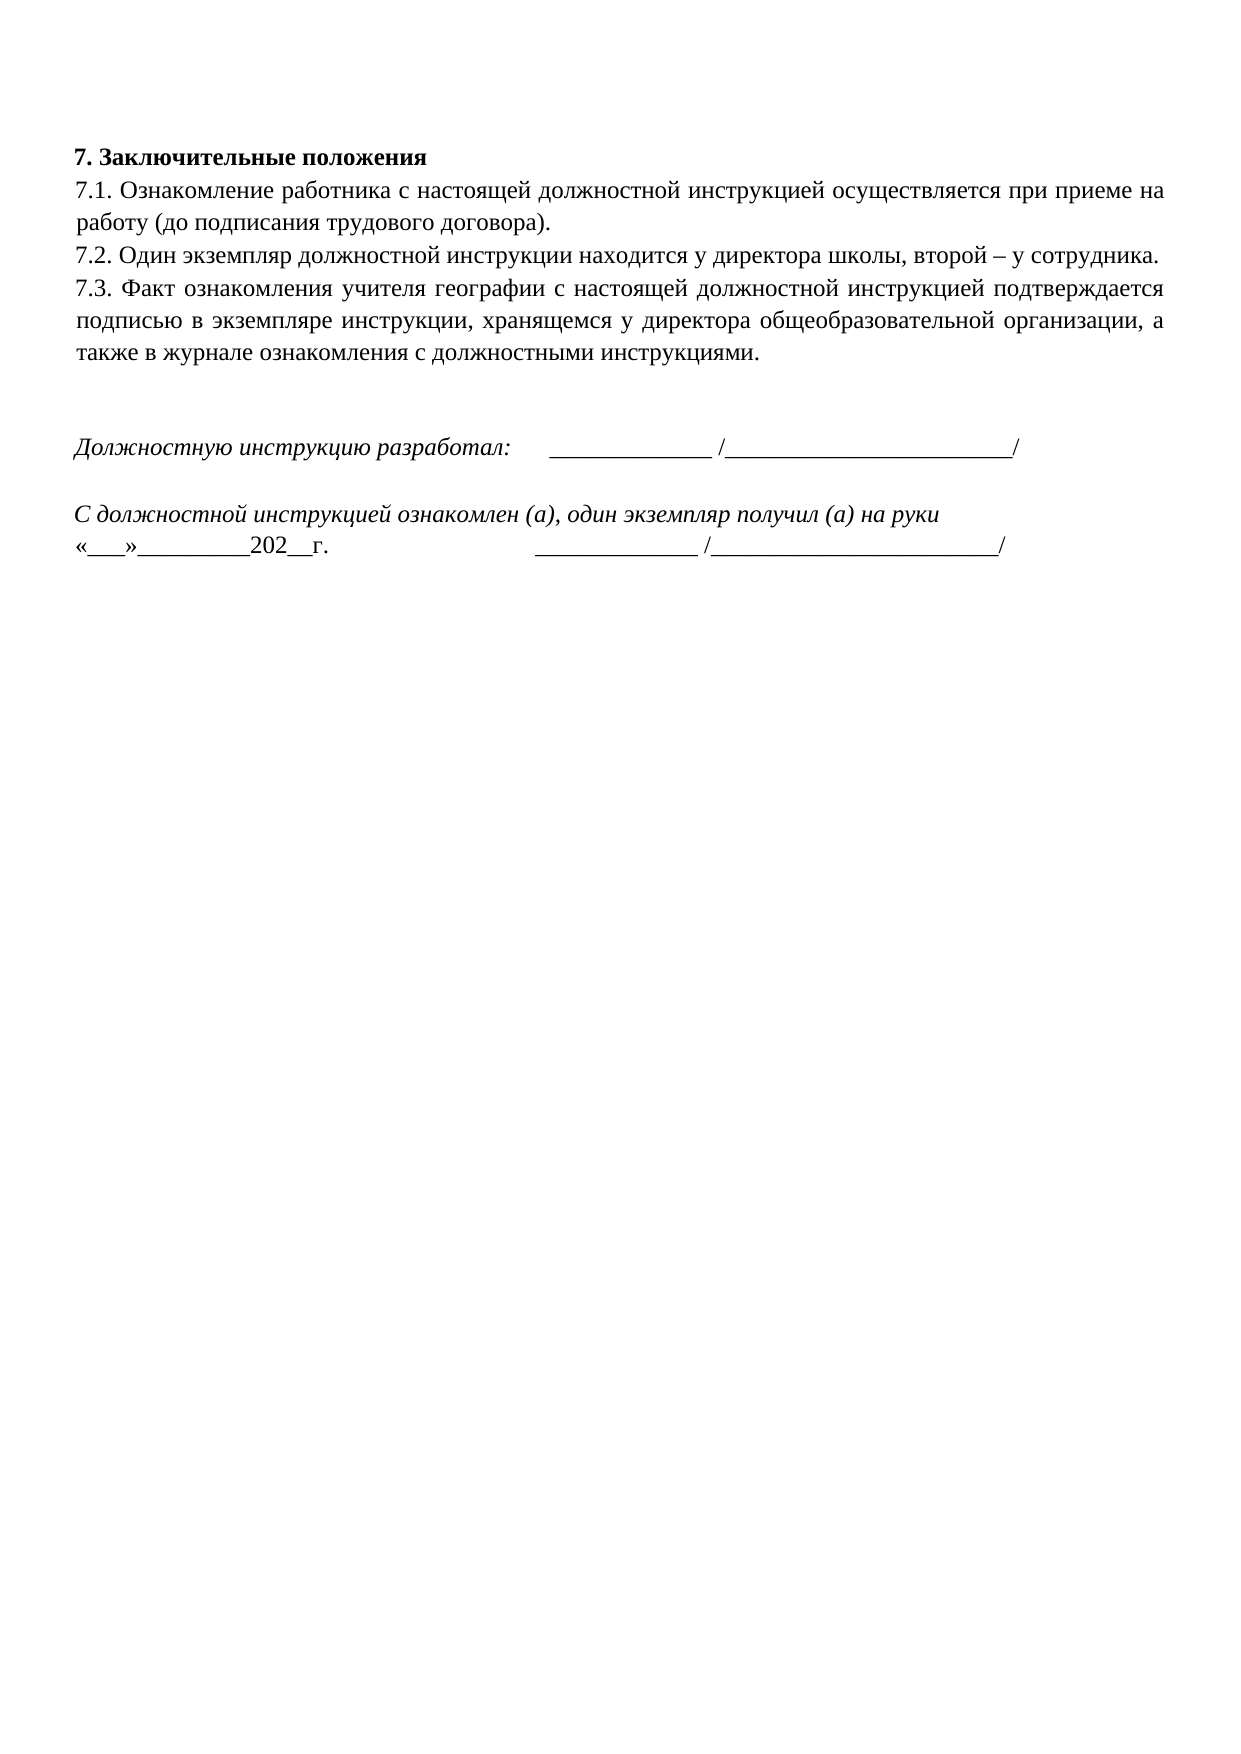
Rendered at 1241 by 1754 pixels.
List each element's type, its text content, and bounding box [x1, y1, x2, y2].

text С должностной инструкцией ознакомлен (а), один экземпляр получил (а) на руки [73, 499, 1165, 528]
text «___»_________202__г. _____________ /_______________________/ [75, 530, 1165, 559]
text Должностную инструкцию разработал: _____________ /_______________________/ [75, 432, 1165, 461]
subtitle Заключительные положения [73, 142, 1165, 171]
text 7.2. Один экземпляр должностной инструкции находится у директора школы, второй – у сотрудника. [75, 240, 1165, 269]
text 7.3. Факт ознакомления учителя географии с настоящей должностной инструкцией подтверждается подписью в экземпляре инструкции, хранящемся у директора общеобразовательной организации, а также в журнале ознакомления с должностными инструкциями. [75, 273, 1165, 366]
text 7.1. Ознакомление работника с настоящей должностной инструкцией осуществляется при приеме на работу (до подписания трудового договора). [75, 175, 1165, 235]
